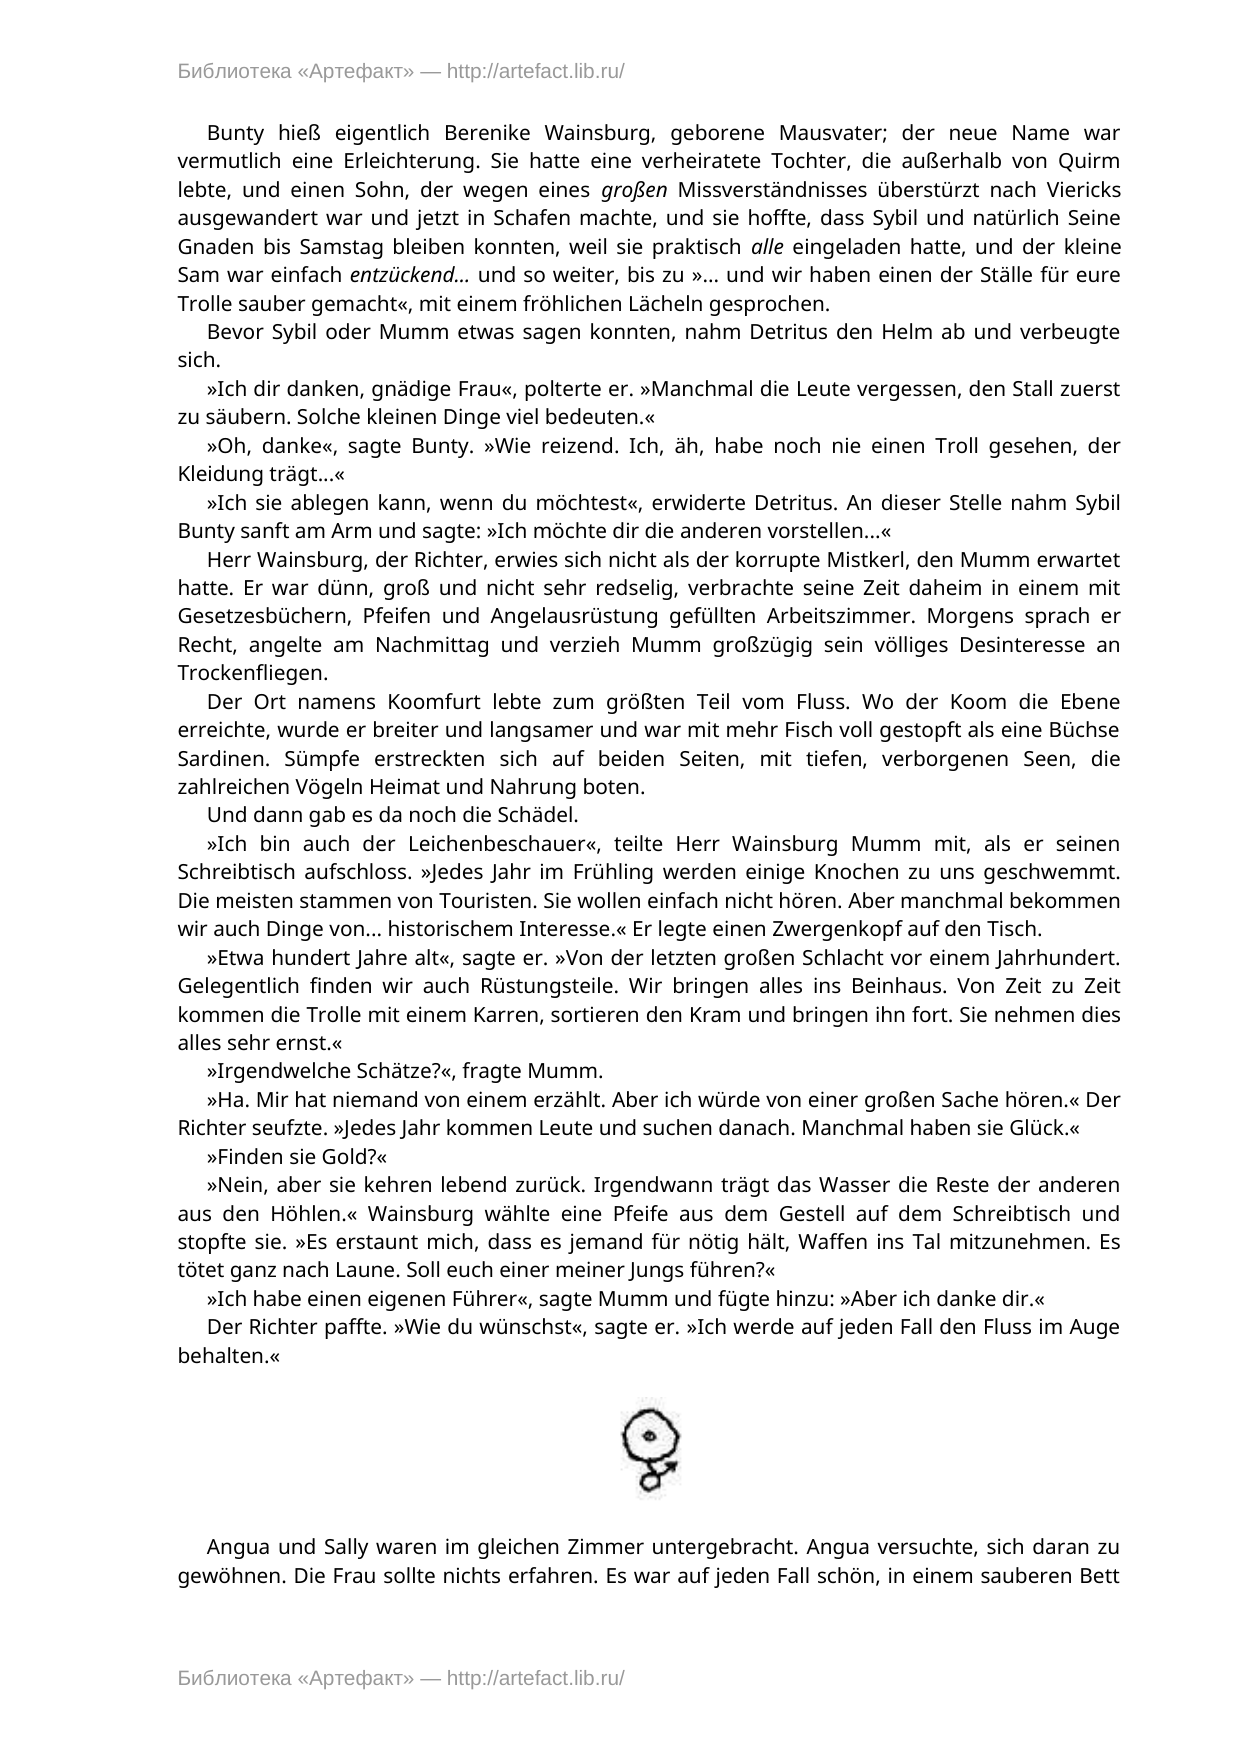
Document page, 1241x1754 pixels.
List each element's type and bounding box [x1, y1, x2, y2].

picture [607, 1397, 693, 1504]
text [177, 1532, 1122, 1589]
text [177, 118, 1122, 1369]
